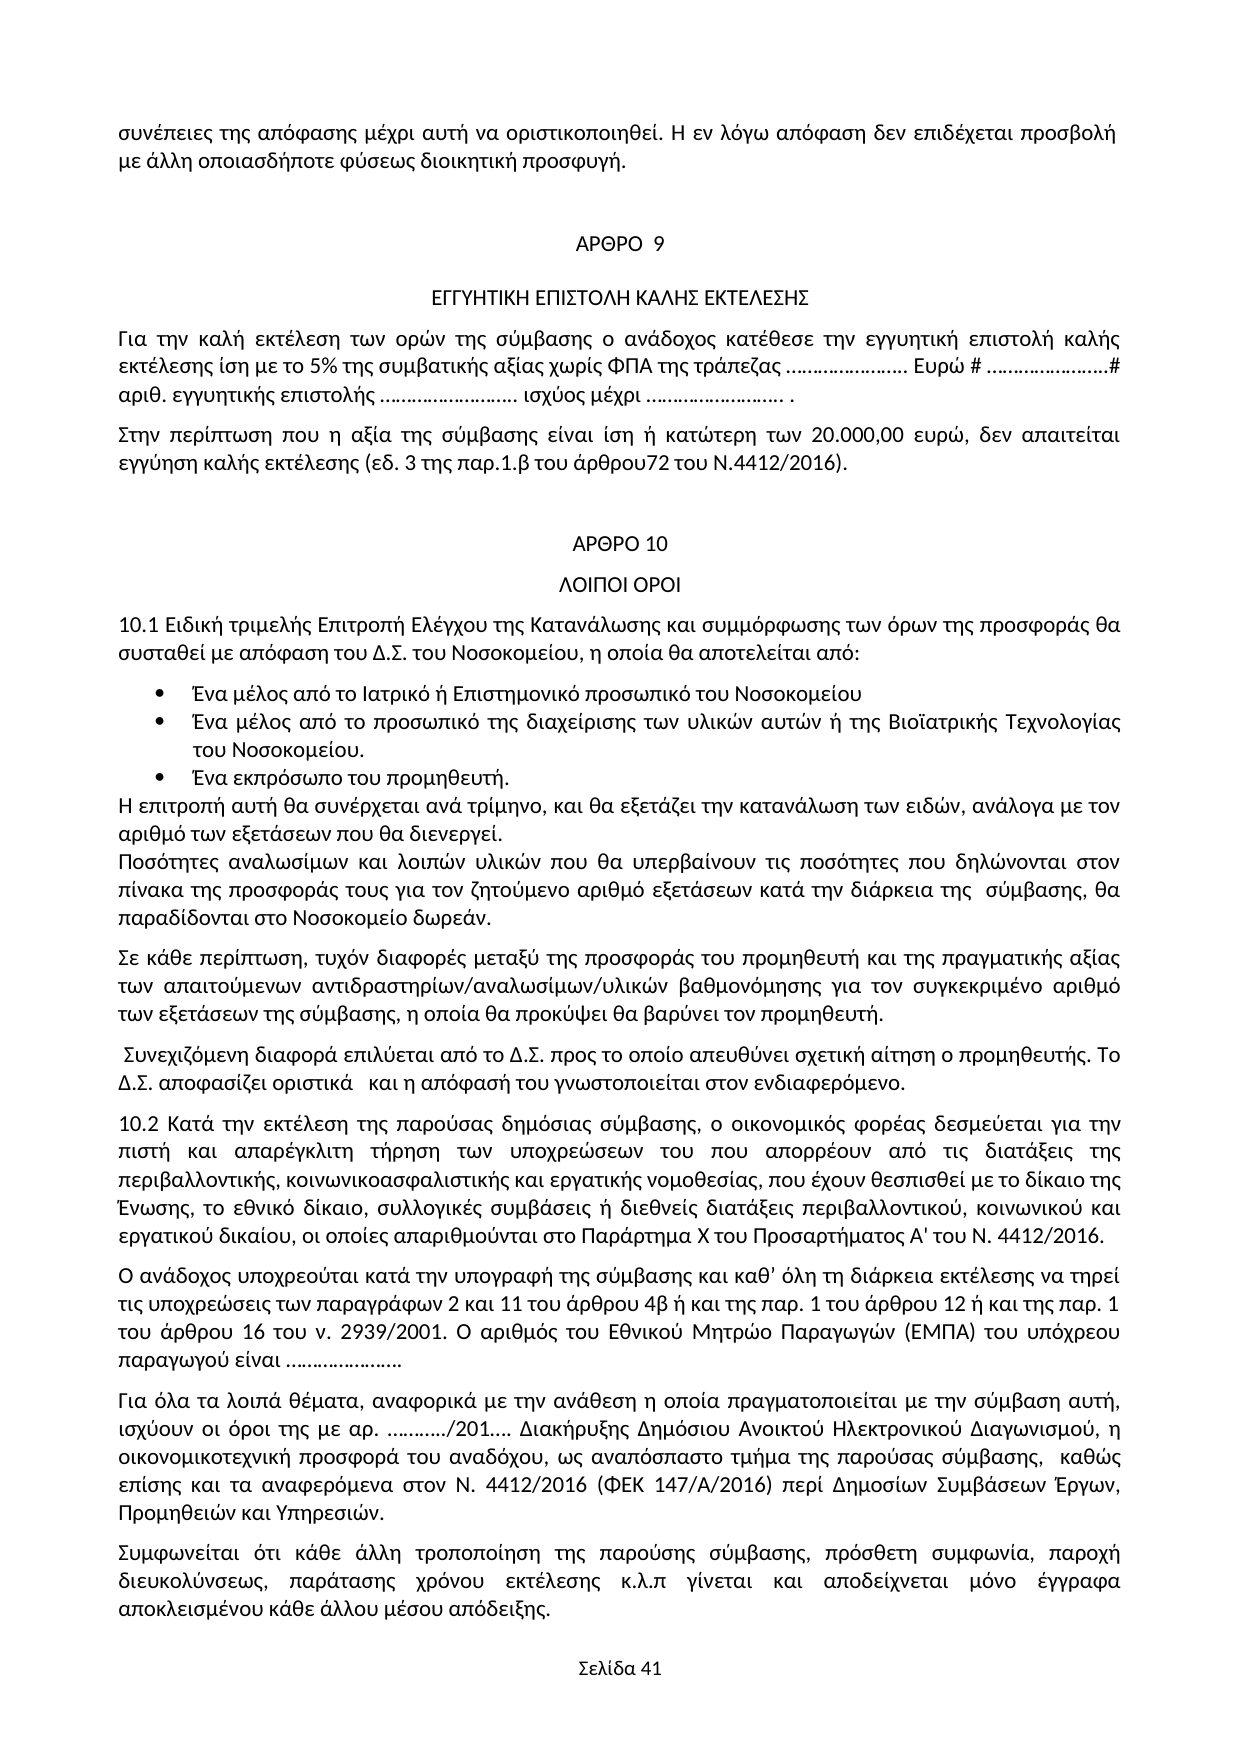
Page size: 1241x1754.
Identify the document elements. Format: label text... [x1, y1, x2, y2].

list Ένα μέλος από το Ιατρικό ή Επιστημονικό προσωπικό του Νοσοκομείου [156, 679, 1122, 707]
text ΕΓΓΥΗΤΙΚΗ ΕΠΙΣΤΟΛΗ ΚΑΛΗΣ ΕΚΤΕΛΕΣΗΣ [118, 283, 1122, 311]
text ΛΟΙΠΟΙ ΟΡΟΙ [118, 570, 1122, 598]
text 10.2 Κατά την εκτέλεση της παρούσας δημόσιας σύμβασης, ο οικονομικός φορέας δεσμεύεται για την πιστή και απαρέγκλιτη τήρηση των υποχρεώσεων του που απορρέουν από τις διατάξεις της περιβαλλοντικής, κοινωνικοασφαλιστικής και εργατικής νομοθεσίας, που έχουν θεσπισθεί με το δίκαιο της Ένωσης, το εθνικό δίκαιο, συλλογικές συμβάσεις ή διεθνείς διατάξεις περιβαλλοντικού, κοινωνικού και εργατικού δικαίου, οι οποίες απαριθμούνται στο Παράρτημα X του Προσαρτήματος Α' του Ν. 4412/2016. [118, 1109, 1122, 1249]
list Ένα μέλος από το προσωπικό της διαχείρισης των υλικών αυτών ή της Βιοϊατρικής Τεχνολογίας του Νοσοκομείου. [156, 707, 1122, 763]
text Σε κάθε περίπτωση, τυχόν διαφορές μεταξύ της προσφοράς του προμηθευτή και της πραγματικής αξίας των απαιτούμενων αντιδραστηρίων/αναλωσίμων/υλικών βαθμονόμησης για τον συγκεκριμένο αριθμό των εξετάσεων της σύμβασης, η οποία θα προκύψει θα βαρύνει τον προμηθευτή. [118, 943, 1122, 1028]
text Για όλα τα λοιπά θέματα, αναφορικά με την ανάθεση η οποία πραγματοποιείται με την σύμβαση αυτή, ισχύουν οι όροι της με αρ. ………../201…. Διακήρυξης Δημόσιου Ανοικτού Ηλεκτρονικού Διαγωνισμού, η οικονομικοτεχνική προσφορά του αναδόχου, ως αναπόσπαστο τμήμα της παρούσας σύμβασης, καθώς επίσης και τα αναφερόμενα στον Ν. 4412/2016 (ΦΕΚ 147/Α/2016) περί Δημοσίων Συμβάσεων Έργων, Προμηθειών και Υπηρεσιών. [118, 1386, 1122, 1526]
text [118, 118, 1118, 174]
text ΑΡΘΡΟ 9 [118, 229, 1122, 257]
text ΑΡΘΡΟ 10 [118, 529, 1122, 557]
text Συνεχιζόμενη διαφορά επιλύεται από το Δ.Σ. προς το οποίο απευθύνει σχετική αίτηση ο προμηθευτής. Το Δ.Σ. αποφασίζει οριστικά και η απόφασή του γνωστοποιείται στον ενδιαφερόμενο. [118, 1040, 1122, 1096]
text Για την καλή εκτέλεση των ορών της σύμβασης ο ανάδοχος κατέθεσε την εγγυητική επιστολή καλής εκτέλεσης ίση με το 5% της συμβατικής αξίας χωρίς ΦΠΑ της τράπεζας ………………….. Ευρώ # …………………..# αριθ. εγγυητικής επιστολής …………………….. ισχύος μέχρι …………………….. . [118, 324, 1122, 408]
text Ο ανάδοχος υποχρεούται κατά την υπογραφή της σύμβασης και καθ’ όλη τη διάρκεια εκτέλεσης να τηρεί τις υποχρεώσεις των παραγράφων 2 και 11 του άρθρου 4β ή και της παρ. 1 του άρθρου 12 ή και της παρ. 1 του άρθρου 16 του ν. 2939/2001. Ο αριθμός του Εθνικού Μητρώο Παραγωγών (ΕΜΠΑ) του υπόχρεου παραγωγού είναι …………………. [118, 1261, 1122, 1373]
text Η επιτροπή αυτή θα συνέρχεται ανά τρίμηνο, και θα εξετάζει την κατανάλωση των ειδών, ανάλογα με τον αριθμό των εξετάσεων που θα διενεργεί. [118, 791, 1122, 847]
list Ένα εκπρόσωπο του προμηθευτή. [156, 763, 1122, 791]
text Συμφωνείται ότι κάθε άλλη τροποποίηση της παρούσης σύμβασης, πρόσθετη συμφωνία, παροχή διευκολύνσεως, παράτασης χρόνου εκτέλεσης κ.λ.π γίνεται και αποδείχνεται μόνο έγγραφα αποκλεισμένου κάθε άλλου μέσου απόδειξης. [118, 1538, 1122, 1622]
text Στην περίπτωση που η αξία της σύμβασης είναι ίση ή κατώτερη των 20.000,00 ευρώ, δεν απαιτείται εγγύηση καλής εκτέλεσης (εδ. 3 της παρ.1.β του άρθρου72 του Ν.4412/2016). [118, 420, 1122, 476]
text 10.1 Ειδική τριμελής Επιτροπή Ελέγχου της Κατανάλωσης και συμμόρφωσης των όρων της προσφοράς θα συσταθεί με απόφαση του Δ.Σ. του Νοσοκομείου, η οποία θα αποτελείται από: [118, 610, 1122, 666]
text Ποσότητες αναλωσίμων και λοιπών υλικών που θα υπερβαίνουν τις ποσότητες που δηλώνονται στον πίνακα της προσφοράς τους για τον ζητούμενο αριθμό εξετάσεων κατά την διάρκεια της σύμβασης, θα παραδίδονται στο Νοσοκομείο δωρεάν. [118, 847, 1122, 931]
